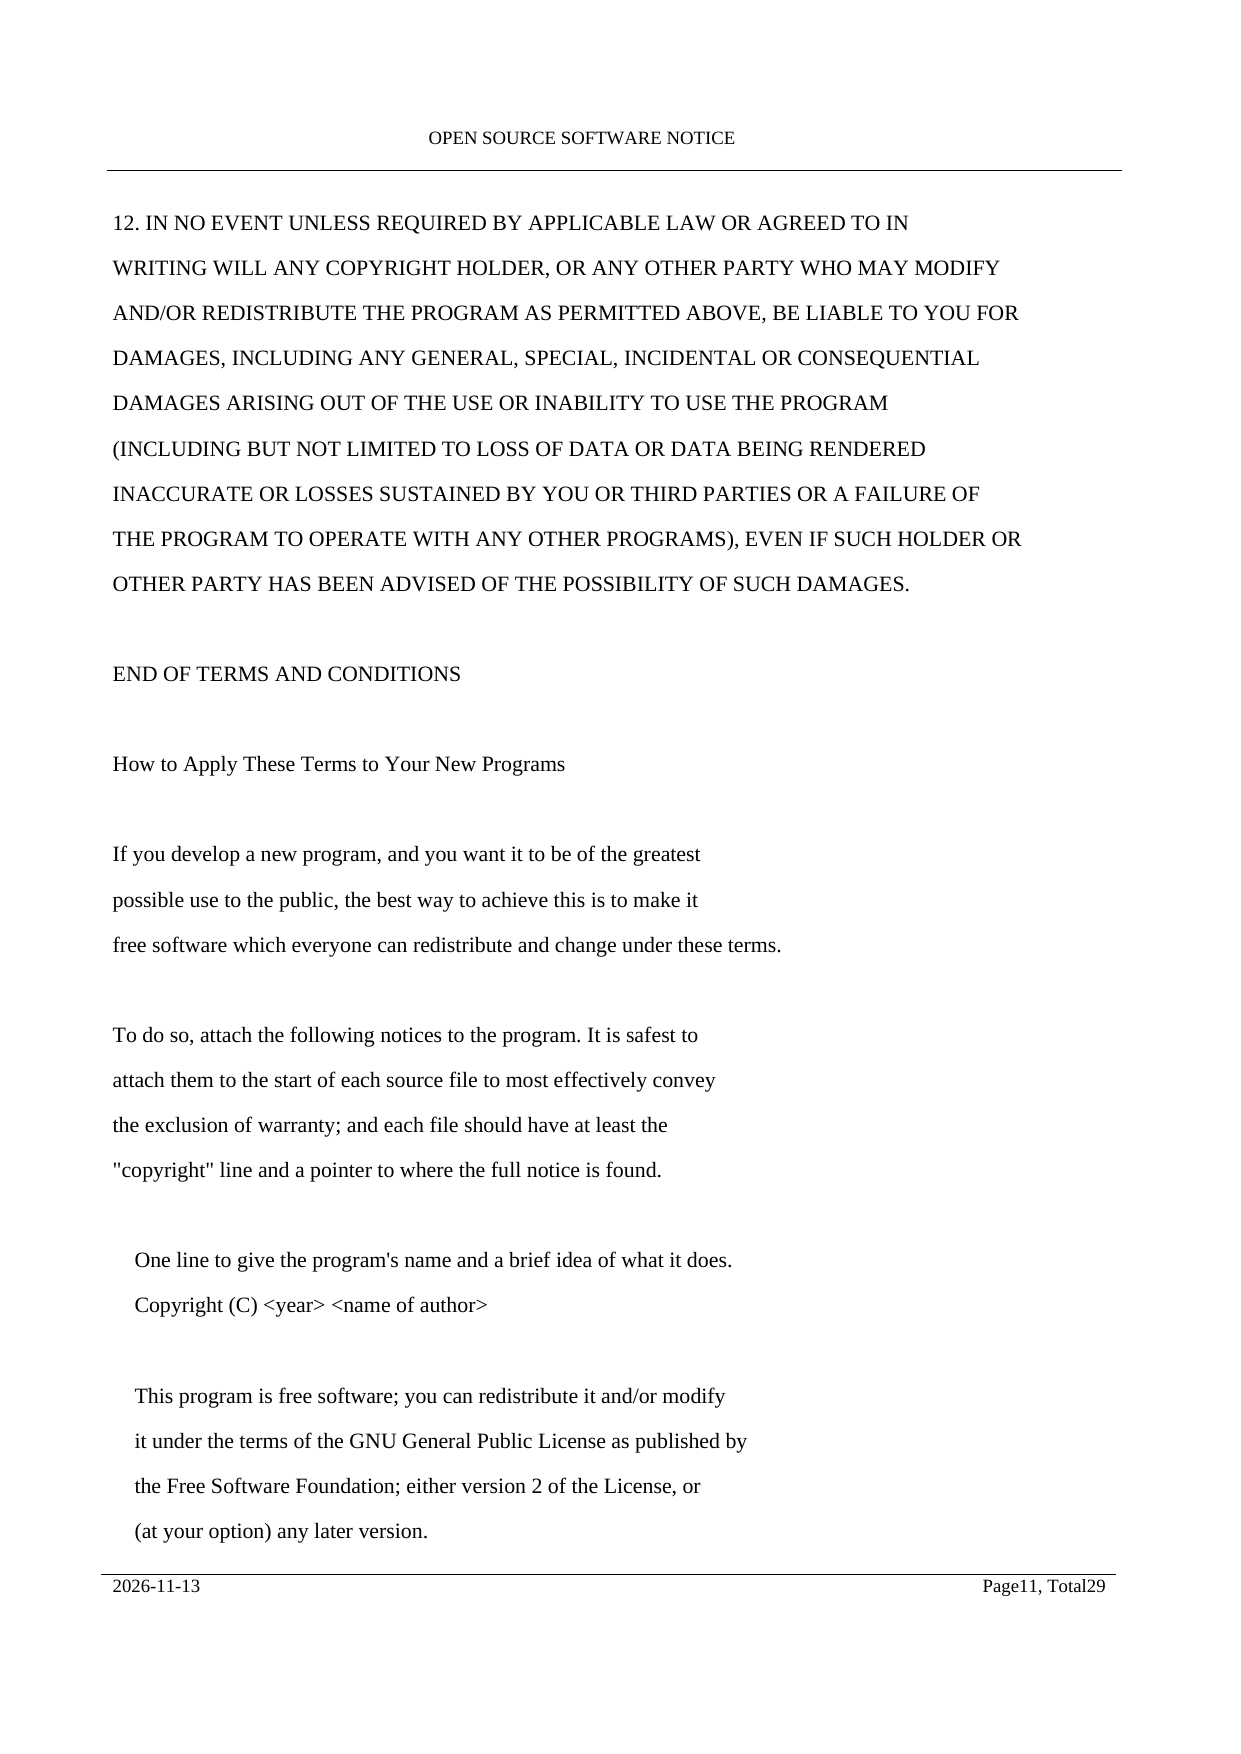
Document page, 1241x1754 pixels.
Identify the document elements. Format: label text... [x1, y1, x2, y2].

text 12. IN NO EVENT UNLESS REQUIRED BY APPLICABLE LAW OR AGREED TO IN [112, 206, 1128, 239]
text WRITING WILL ANY COPYRIGHT HOLDER, OR ANY OTHER PARTY WHO MAY MODIFY [112, 251, 1128, 284]
text attach them to the start of each source file to most effectively convey [112, 1063, 1128, 1096]
text How to Apply These Terms to Your New Programs [112, 748, 1128, 780]
text free software which everyone can redistribute and change under these terms. [112, 928, 1128, 961]
text This program is free software; you can redistribute it and/or modify [112, 1379, 1128, 1412]
text Copyright (C) <year> <name of author> [112, 1289, 1128, 1321]
text If you develop a new program, and you want it to be of the greatest [112, 838, 1128, 870]
text DAMAGES ARISING OUT OF THE USE OR INABILITY TO USE THE PROGRAM [112, 387, 1128, 419]
text the Free Software Foundation; either version 2 of the License, or [112, 1469, 1128, 1502]
text One line to give the program's name and a brief idea of what it does. [112, 1244, 1128, 1276]
text the exclusion of warranty; and each file should have at least the [112, 1108, 1128, 1141]
text INACCURATE OR LOSSES SUSTAINED BY YOU OR THIRD PARTIES OR A FAILURE OF [112, 477, 1128, 509]
text possible use to the public, the best way to achieve this is to make it [112, 883, 1128, 915]
text END OF TERMS AND CONDITIONS [112, 657, 1128, 690]
text it under the terms of the GNU General Public License as published by [112, 1424, 1128, 1457]
text OTHER PARTY HAS BEEN ADVISED OF THE POSSIBILITY OF SUCH DAMAGES. [112, 567, 1128, 600]
text To do so, attach the following notices to the program. It is safest to [112, 1018, 1128, 1051]
text AND/OR REDISTRIBUTE THE PROGRAM AS PERMITTED ABOVE, BE LIABLE TO YOU FOR [112, 297, 1128, 329]
text "copyright" line and a pointer to where the full notice is found. [112, 1153, 1128, 1186]
text (at your option) any later version. [112, 1514, 1128, 1547]
text (INCLUDING BUT NOT LIMITED TO LOSS OF DATA OR DATA BEING RENDERED [112, 432, 1128, 464]
text DAMAGES, INCLUDING ANY GENERAL, SPECIAL, INCIDENTAL OR CONSEQUENTIAL [112, 342, 1128, 374]
text THE PROGRAM TO OPERATE WITH ANY OTHER PROGRAMS), EVEN IF SUCH HOLDER OR [112, 522, 1128, 554]
